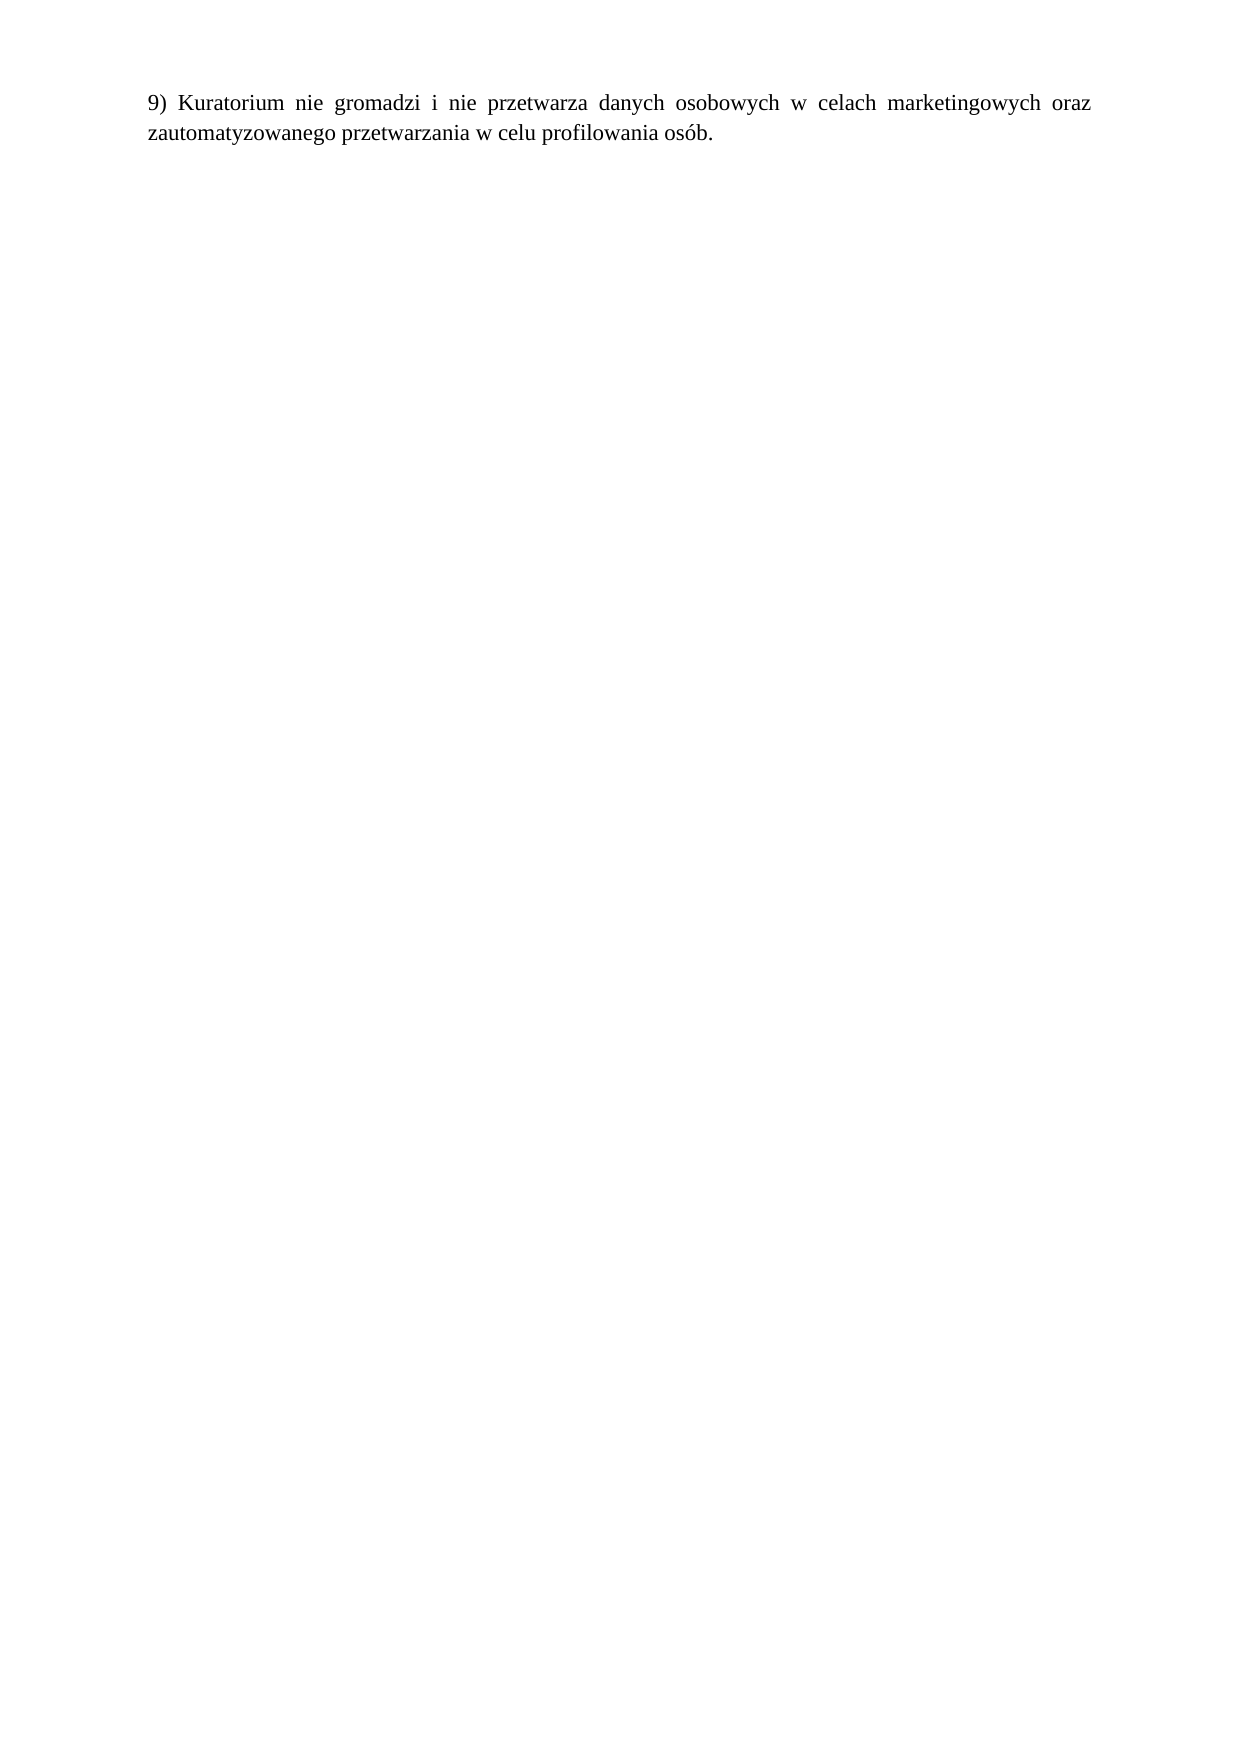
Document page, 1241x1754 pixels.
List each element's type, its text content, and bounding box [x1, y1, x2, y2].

text 9) Kuratorium nie gromadzi i nie przetwarza danych osobowych w celach marketingowych oraz zautomatyzowanego przetwarzania w celu profilowania osób. [148, 89, 1092, 145]
